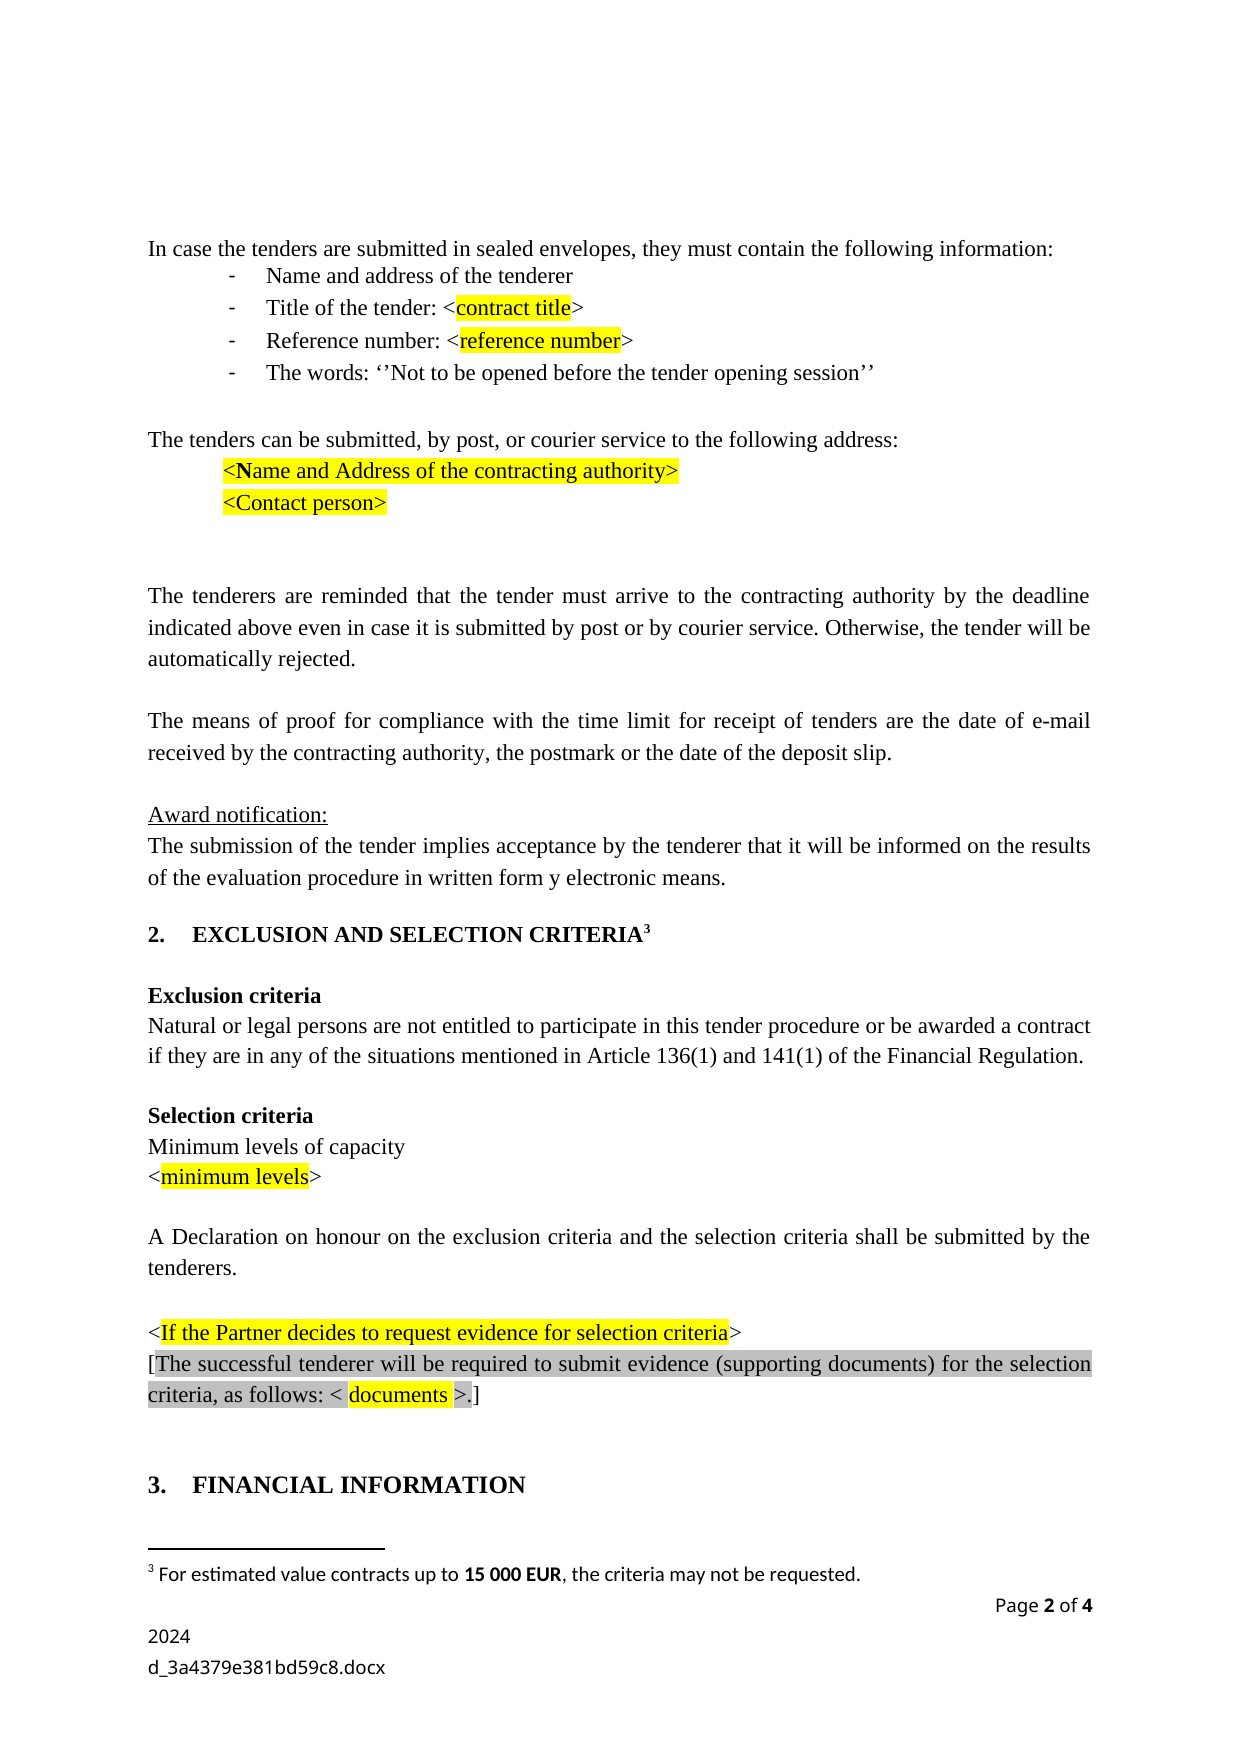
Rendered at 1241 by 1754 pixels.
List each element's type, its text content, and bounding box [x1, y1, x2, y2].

list Reference number: <reference number> [228, 326, 1092, 354]
text <Contact person> [223, 484, 1092, 515]
text In case the tenders are submitted in sealed envelopes, they must contain the following information: [148, 230, 1092, 261]
text Natural or legal persons are not entitled to participate in this tender procedure or be awarded a contract if they are in any of the situations mentioned in Article 136(1) and 141(1) of the Financial Regulation. [148, 1012, 1092, 1068]
text Selection criteria [148, 1103, 1092, 1129]
text The tenderers are reminded that the tender must arrive to the contracting authority by the deadline indicated above even in case it is submitted by post or by courier service. Otherwise, the tender will be automatically rejected. [148, 578, 1092, 671]
list Title of the tender: <contract title> [228, 293, 1092, 322]
text Minimum levels of capacity [148, 1133, 1092, 1159]
text <If the Partner decides to request evidence for selection criteria> [148, 1314, 1092, 1345]
text A Declaration on honour on the exclusion criteria and the selection criteria shall be submitted by the tenderers. [148, 1223, 1092, 1280]
list EXCLUSION AND SELECTION CRITERIA [148, 921, 1092, 948]
text [The successful tenderer will be required to submit evidence (supporting documents) for the selection criteria, as follows: < documents >.] [148, 1345, 1092, 1408]
list Award notification: [148, 796, 1092, 828]
text <Name and Address of the contracting authority> [223, 453, 1092, 484]
list Name and address of the tenderer [228, 261, 1092, 289]
text The submission of the tender implies acceptance by the tenderer that it will be informed on the results of the evaluation procedure in written form y electronic means. [148, 828, 1092, 890]
list FINANCIAL INFORMATION [148, 1470, 1092, 1499]
text Exclusion criteria [148, 982, 1092, 1008]
text <minimum levels> [309, 1163, 1092, 1189]
text The tenders can be submitted, by post, or courier service to the following address: [148, 421, 1092, 453]
text The means of proof for compliance with the time limit for receipt of tenders are the date of e-mail received by the contracting authority, the postmark or the date of the deposit slip. [148, 703, 1092, 765]
list The words: ‘’Not to be opened before the tender opening session’’ [228, 358, 1092, 386]
